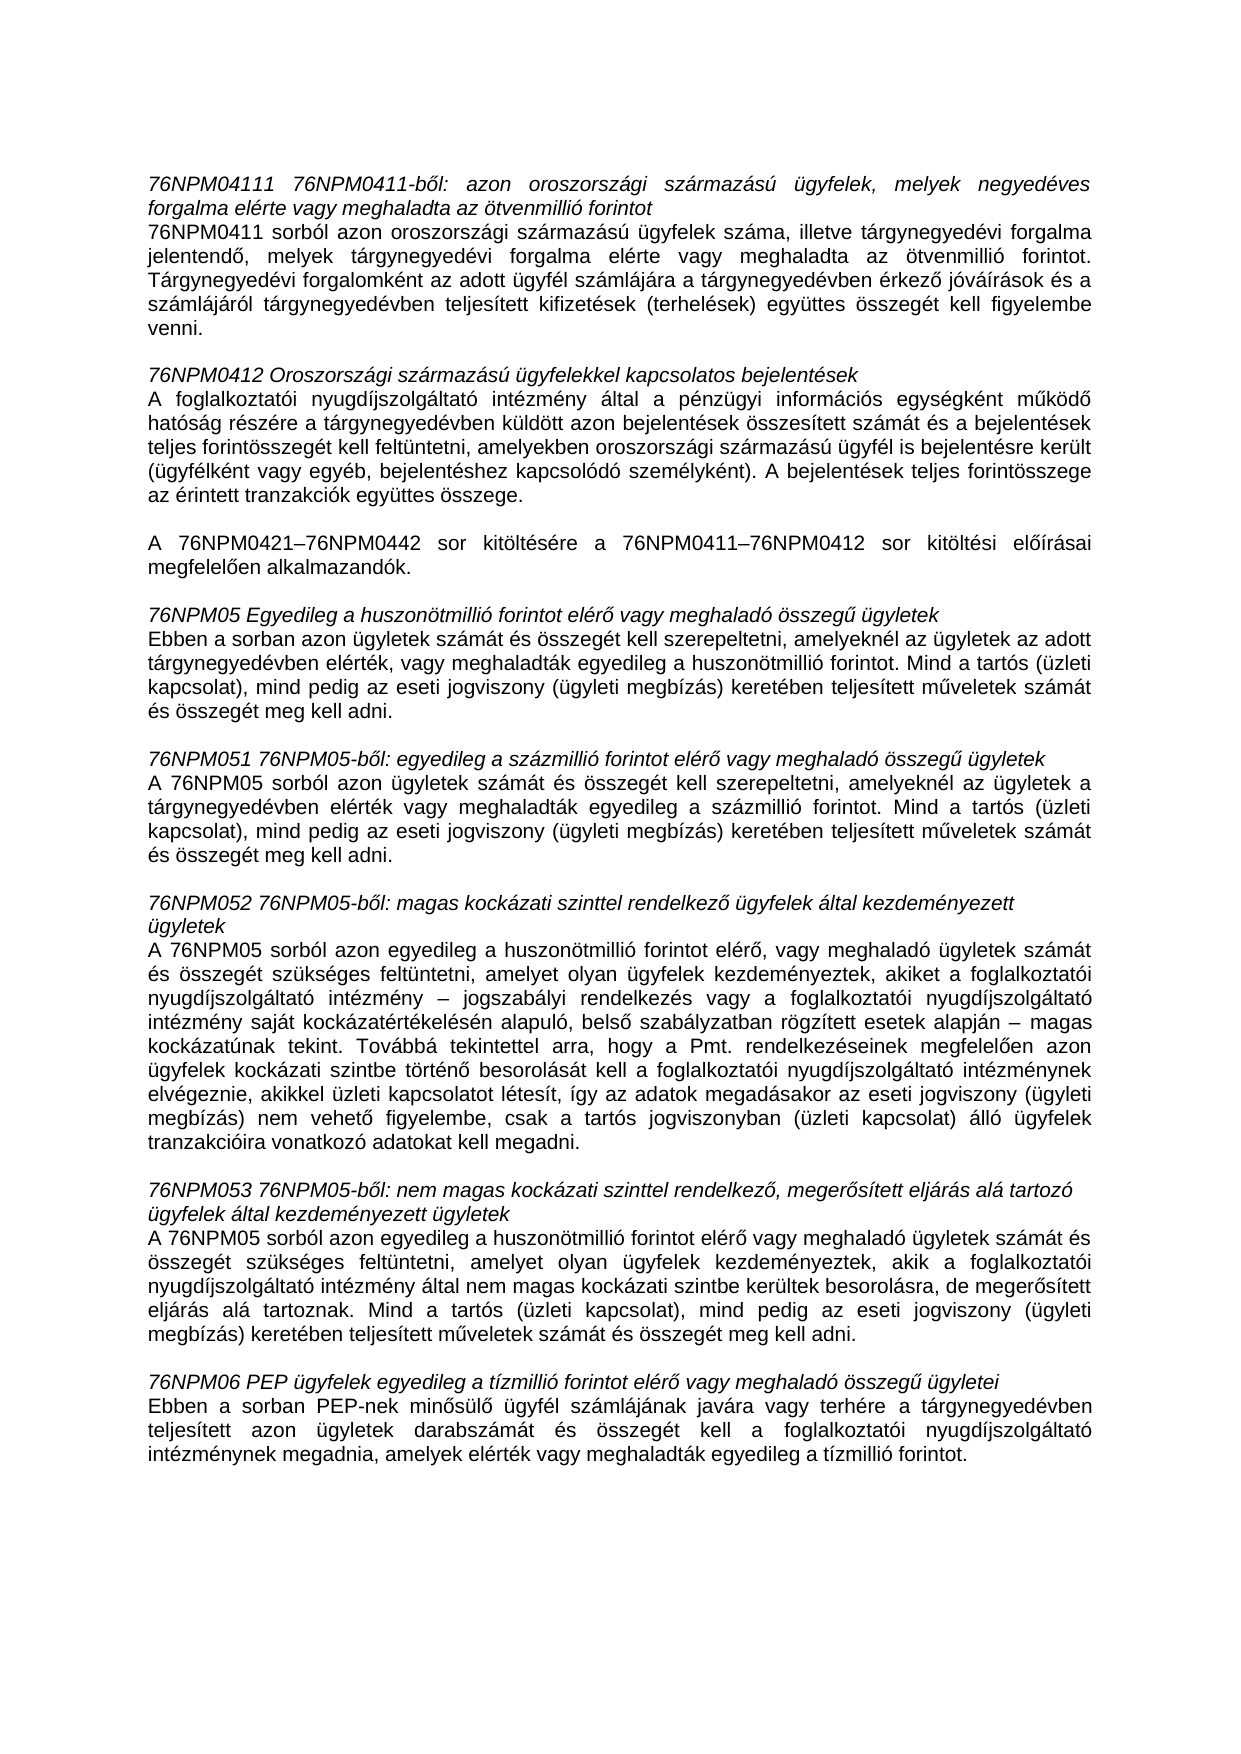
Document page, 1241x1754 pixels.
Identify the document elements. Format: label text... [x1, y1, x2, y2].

text Ebben a sorban azon ügyletek számát és összegét kell szerepeltetni, amelyeknél az ügyletek az adott tárgynegyedévben elérték, vagy meghaladták egyedileg a huszonötmillió forintot. Mind a tartós (üzleti kapcsolat), mind pedig az eseti jogviszony (ügyleti megbízás) keretében teljesített műveletek számát és összegét meg kell adni. [148, 627, 1093, 723]
text A 76NPM05 sorból azon egyedileg a huszonötmillió forintot elérő vagy meghaladó ügyletek számát és összegét szükséges feltüntetni, amelyet olyan ügyfelek kezdeményeztek, akik a foglalkoztatói nyugdíjszolgáltató intézmény által nem magas kockázati szintbe kerültek besorolásra, de megerősített eljárás alá tartoznak. Mind a tartós (üzleti kapcsolat), mind pedig az eseti jogviszony (ügyleti megbízás) keretében teljesített műveletek számát és összegét meg kell adni. [148, 1226, 1093, 1346]
text 76NPM0412 Oroszországi származású ügyfelekkel kapcsolatos bejelentések [148, 363, 1093, 387]
text A 76NPM05 sorból azon ügyletek számát és összegét kell szerepeltetni, amelyeknél az ügyletek a tárgynegyedévben elérték vagy meghaladták egyedileg a százmillió forintot. Mind a tartós (üzleti kapcsolat), mind pedig az eseti jogviszony (ügyleti megbízás) keretében teljesített műveletek számát és összegét meg kell adni. [148, 771, 1093, 866]
text 76NPM0411 sorból azon oroszországi származású ügyfelek száma, illetve tárgynegyedévi forgalma jelentendő, melyek tárgynegyedévi forgalma elérte vagy meghaladta az ötvenmillió forintot. Tárgynegyedévi forgalomként az adott ügyfél számlájára a tárgynegyedévben érkező jóváírások és a számlájáról tárgynegyedévben teljesített kifizetések (terhelések) együttes összegét kell figyelembe venni. [148, 219, 1093, 339]
text A 76NPM0421–76NPM0442 sor kitöltésére a 76NPM0411–76NPM0412 sor kitöltési előírásai megfelelően alkalmazandók. [148, 531, 1093, 579]
text 76NPM06 PEP ügyfelek egyedileg a tízmillió forintot elérő vagy meghaladó összegű ügyletei [148, 1369, 1093, 1393]
text 76NPM052 76NPM05-ből: magas kockázati szinttel rendelkező ügyfelek által kezdeményezett ügyletek [148, 890, 1093, 938]
text Ebben a sorban PEP-nek minősülő ügyfél számlájának javára vagy terhére a tárgynegyedévben teljesített azon ügyletek darabszámát és összegét kell a foglalkoztatói nyugdíjszolgáltató intézménynek megadnia, amelyek elérték vagy meghaladták egyedileg a tízmillió forintot. [148, 1393, 1093, 1465]
text 76NPM053 76NPM05-ből: nem magas kockázati szinttel rendelkező, megerősített eljárás alá tartozó ügyfelek által kezdeményezett ügyletek [148, 1178, 1093, 1226]
text A foglalkoztatói nyugdíjszolgáltató intézmény által a pénzügyi információs egységként működő hatóság részére a tárgynegyedévben küldött azon bejelentések összesített számát és a bejelentések teljes forintösszegét kell feltüntetni, amelyekben oroszországi származású ügyfél is bejelentésre került (ügyfélként vagy egyéb, bejelentéshez kapcsolódó személyként). A bejelentések teljes forintösszege az érintett tranzakciók együttes összege. [148, 387, 1093, 507]
text A 76NPM05 sorból azon egyedileg a huszonötmillió forintot elérő, vagy meghaladó ügyletek számát és összegét szükséges feltüntetni, amelyet olyan ügyfelek kezdeményeztek, akiket a foglalkoztatói nyugdíjszolgáltató intézmény – jogszabályi rendelkezés vagy a foglalkoztatói nyugdíjszolgáltató intézmény saját kockázatértékelésén alapuló, belső szabályzatban rögzített esetek alapján – magas kockázatúnak tekint. Továbbá tekintettel arra, hogy a Pmt. rendelkezéseinek megfelelően azon ügyfelek kockázati szintbe történő besorolását kell a foglalkoztatói nyugdíjszolgáltató intézménynek elvégeznie, akikkel üzleti kapcsolatot létesít, így az adatok megadásakor az eseti jogviszony (ügyleti megbízás) nem vehető figyelembe, csak a tartós jogviszonyban (üzleti kapcsolat) álló ügyfelek tranzakcióira vonatkozó adatokat kell megadni. [148, 938, 1093, 1154]
text 76NPM05 Egyedileg a huszonötmillió forintot elérő vagy meghaladó összegű ügyletek [148, 603, 1093, 627]
text 76NPM04111 76NPM0411-ből: azon oroszországi származású ügyfelek, melyek negyedéves forgalma elérte vagy meghaladta az ötvenmillió forintot [148, 172, 1093, 219]
text 76NPM051 76NPM05-ből: egyedileg a százmillió forintot elérő vagy meghaladó összegű ügyletek [148, 747, 1093, 771]
